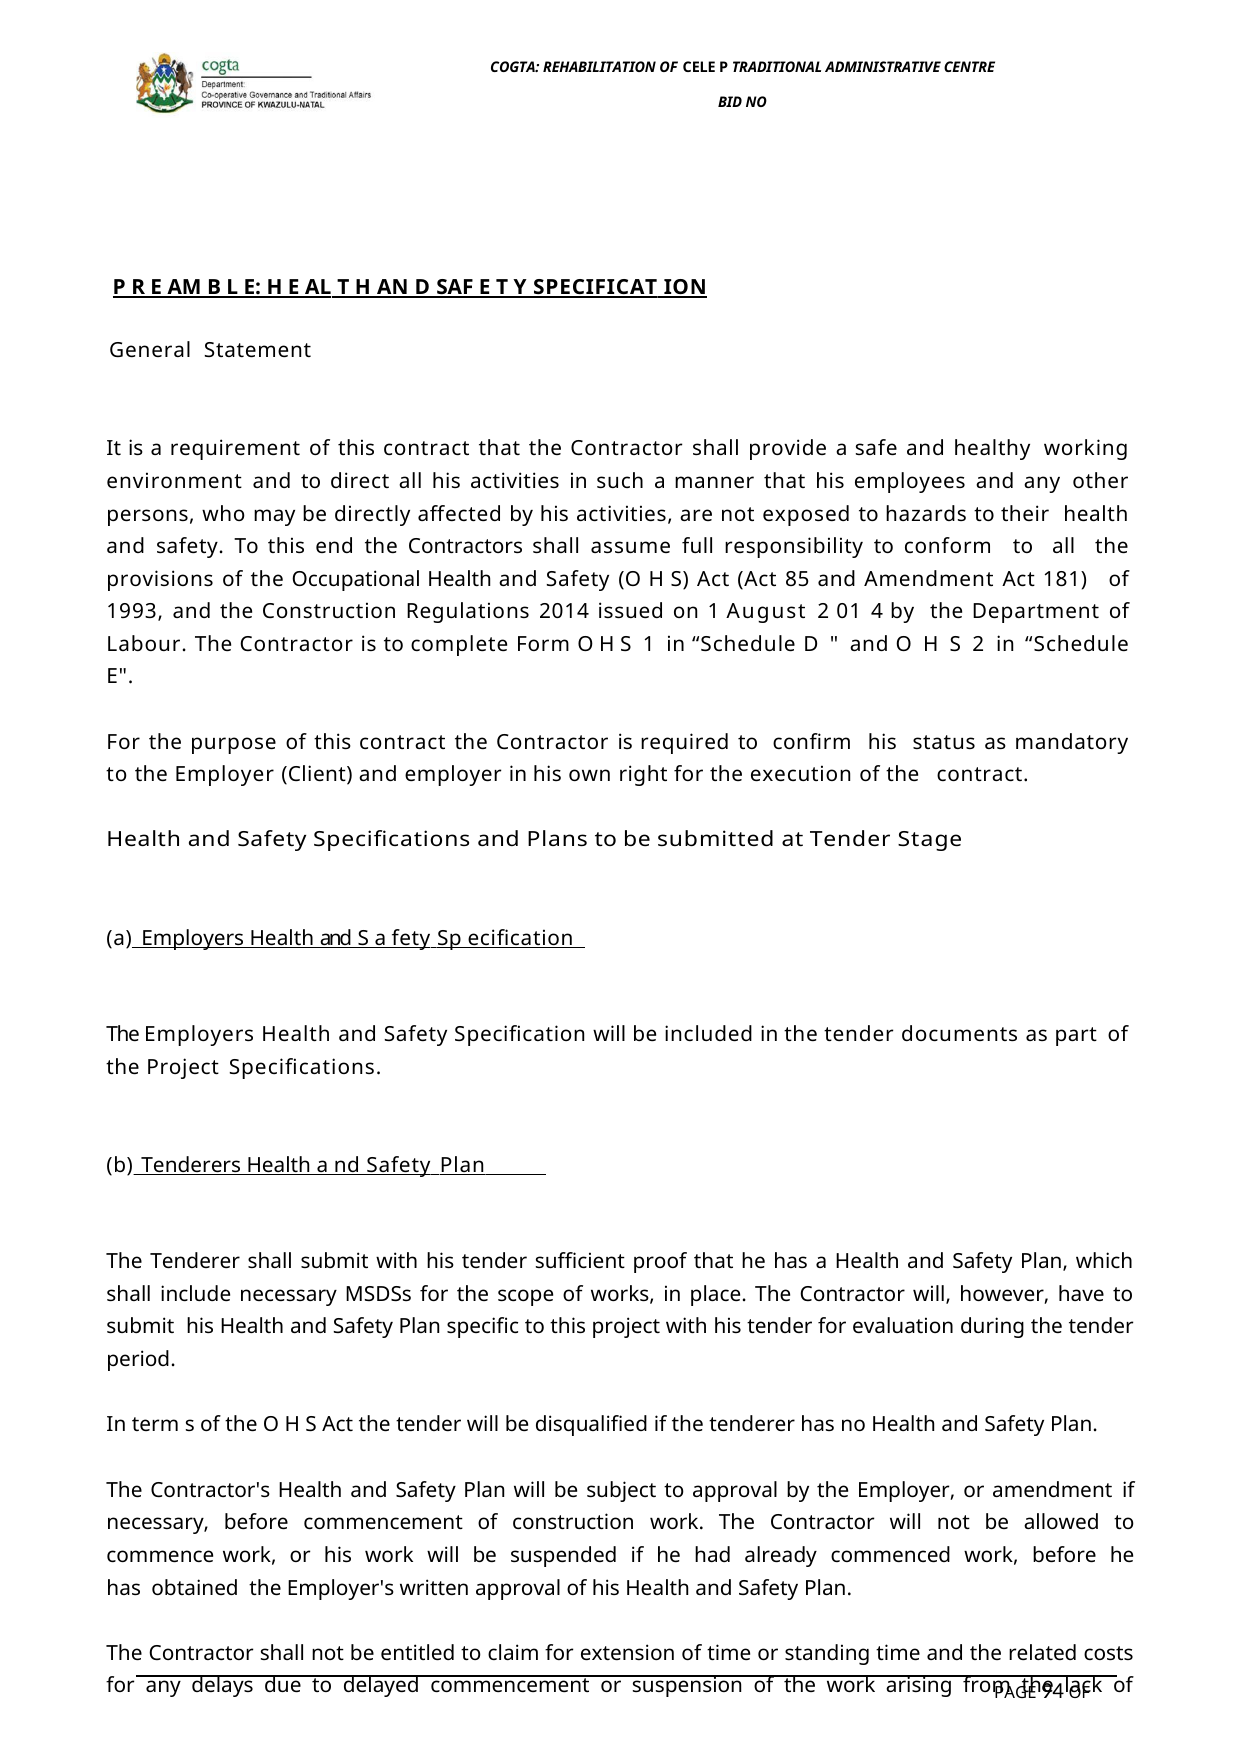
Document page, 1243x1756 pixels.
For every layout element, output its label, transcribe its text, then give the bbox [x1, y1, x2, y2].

text P R E AM B L E: H E AL T H AN D SAF E T Y SPECIFICAT ION [112, 272, 1147, 301]
picture [136, 52, 379, 118]
text The Employers Health and Safety Specification will be included in the tender documents as part of the Project Specifications. [106, 1019, 1128, 1080]
text In term s of the O H S Act the tender will be disqualified if the tenderer has no Health and Safety Plan. [106, 1409, 1147, 1438]
text Health and Safety Specifications and Plans to be submitted at Tender Stage [106, 824, 1147, 853]
list Tenderers Health a nd Safety Plan [106, 1150, 1128, 1178]
text General Statement [109, 335, 1147, 364]
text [106, 1638, 1135, 1699]
list Employers Health and S a fety Sp ecification [106, 923, 1147, 951]
text For the purpose of this contract the Contractor is required to confirm his status as mandatory to the Employer (Client) and employer in his own right for the execution of the contract. [106, 727, 1129, 788]
text The Tenderer shall submit with his tender sufficient proof that he has a Health and Safety Plan, which shall include necessary MSDSs for the scope of works, in place. The Contractor will, however, have to submit his Health and Safety Plan specific to this project with his tender for evaluation during the tender period. [106, 1246, 1134, 1373]
text The Contractor's Health and Safety Plan will be subject to approval by the Employer, or amendment if necessary, before commencement of construction work. The Contractor will not be allowed to commence work, or his work will be suspended if he had already commenced work, before he has obtained the Employer's written approval of his Health and Safety Plan. [106, 1475, 1134, 1601]
text It is a requirement of this contract that the Contractor shall provide a safe and healthy working environment and to direct all his activities in such a manner that his employees and any other persons, who may be directly affected by his activities, are not exposed to hazards to their health and safety. To this end the Contractors shall assume full responsibility to conform to all the provisions of the Occupational Health and Safety (O H S) Act (Act 85 and Amendment Act 181) of 1993, and the Construction Regulations 2014 issued on 1 August 2 01 4 by the Department of Labour. The Contractor is to complete Form O H S 1 in “Schedule D " and O H S 2 in “Schedule E". [106, 433, 1129, 690]
